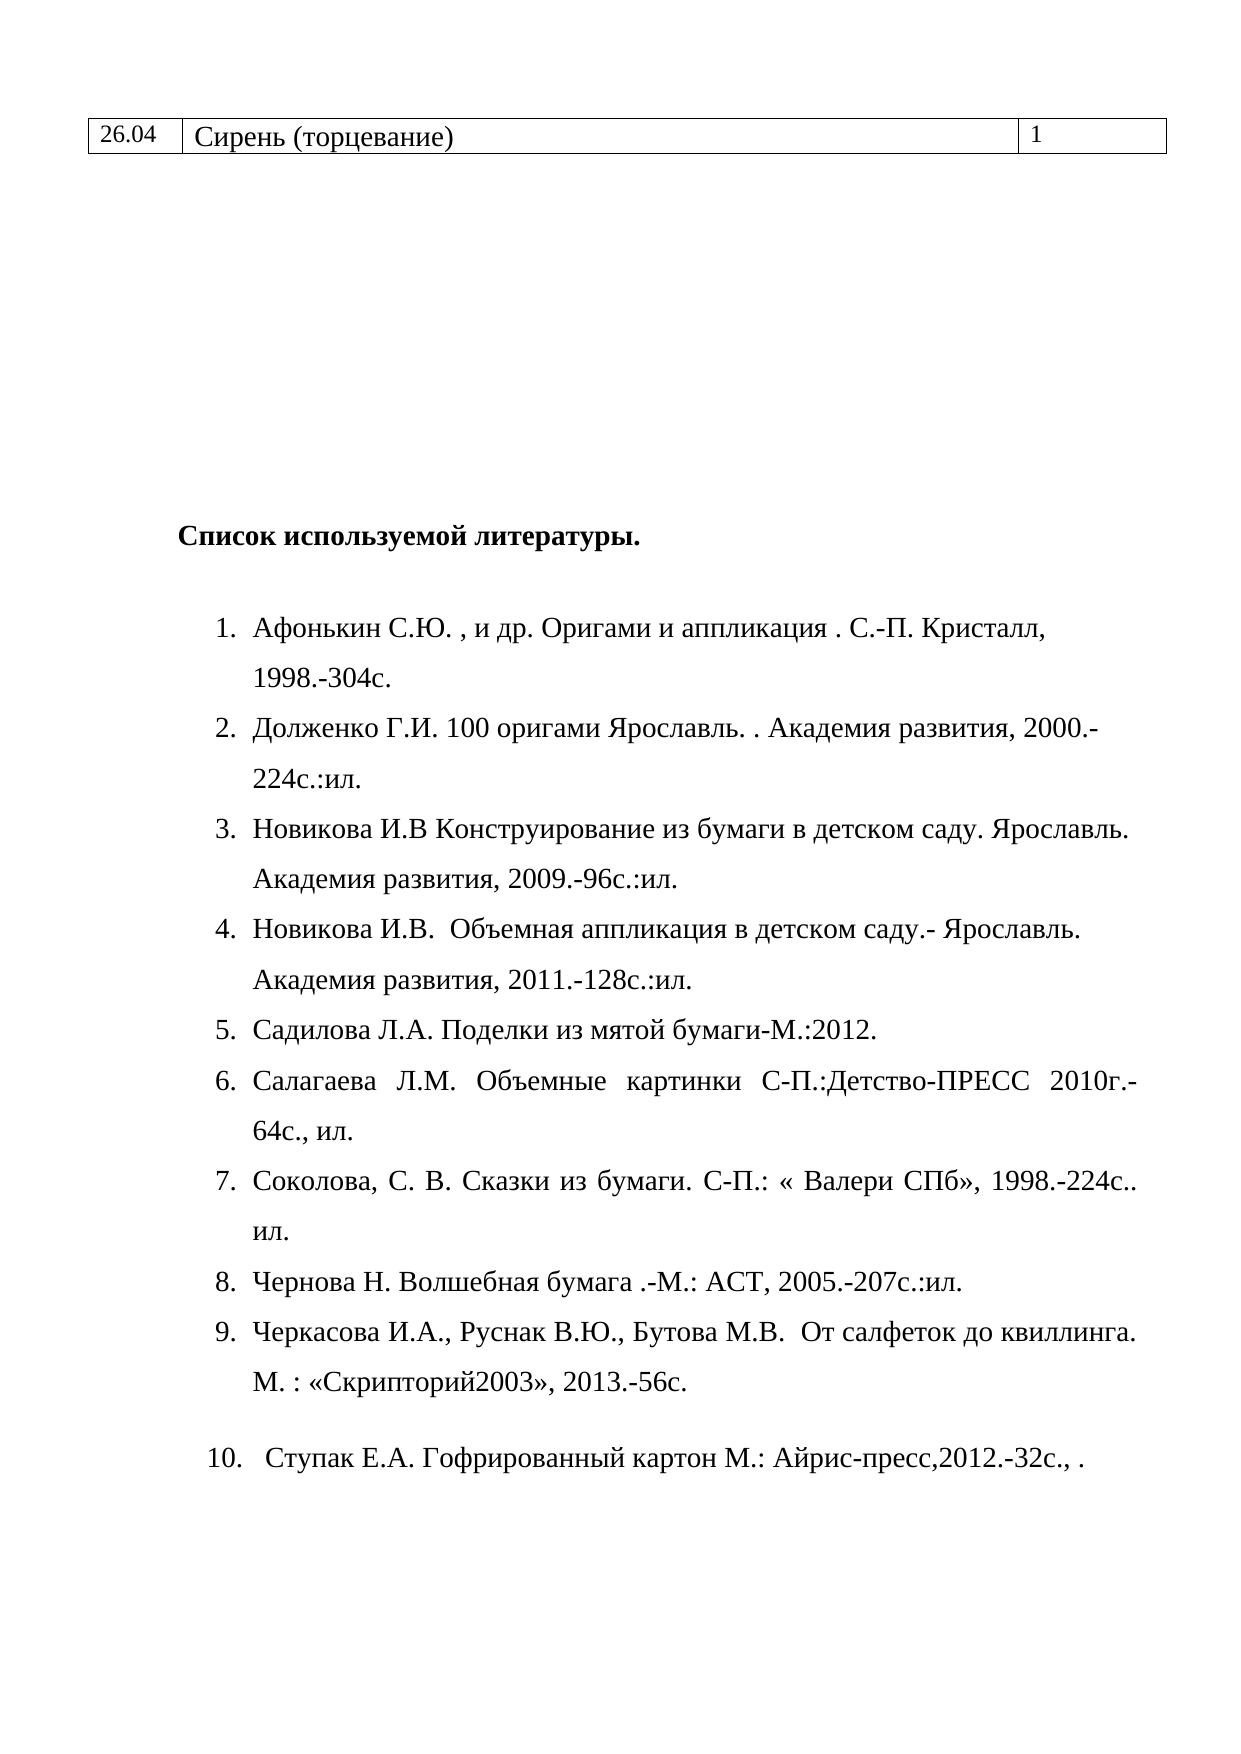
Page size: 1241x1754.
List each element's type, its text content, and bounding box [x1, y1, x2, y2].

text 10. Ступак Е.А. Гофрированный картон М.: Айрис-пресс,2012.-32с., . [177, 1440, 1138, 1473]
list Соколова, С. В. Сказки из бумаги. С-П.: « Валери СПб», 1998.-224с.. ил. [215, 1163, 1138, 1247]
list 1998.-304с. [252, 660, 1138, 694]
text Список используемой литературы. [177, 518, 1138, 551]
list Чернова Н. Волшебная бумага .-М.: АСТ, 2005.-207с.:ил. [215, 1264, 1138, 1297]
list Новикова И.В Конструирование из бумаги в детском саду. Ярославль. Академия развития, 2009.-96с.:ил. [215, 811, 1138, 895]
list Садилова Л.А. Поделки из мятой бумаги-М.:2012. [215, 1012, 1138, 1046]
table_cell 1 [1019, 119, 1166, 153]
list Салагаева Л.М. Объемные картинки С-П.:Детство-ПРЕСС 2010г.- 64с., ил. [215, 1063, 1138, 1146]
list Долженко Г.И. 100 оригами Ярославль. . Академия развития, 2000.-224с.:ил. [215, 710, 1138, 794]
list Черкасова И.А., Руснак В.Ю., Бутова М.В. От салфеток до квиллинга. М. : «Скрипторий2003», 2013.-56с. [215, 1314, 1138, 1398]
list Афонькин С.Ю. , и др. Оригами и аппликация . С.-П. Кристалл, [215, 610, 1138, 643]
list Новикова И.В. Объемная аппликация в детском саду.- Ярославль. Академия развития, 2011.-128с.:ил. [215, 912, 1138, 996]
table_cell Сирень (торцевание) [183, 119, 1018, 153]
table_cell 26.04 [89, 119, 182, 153]
